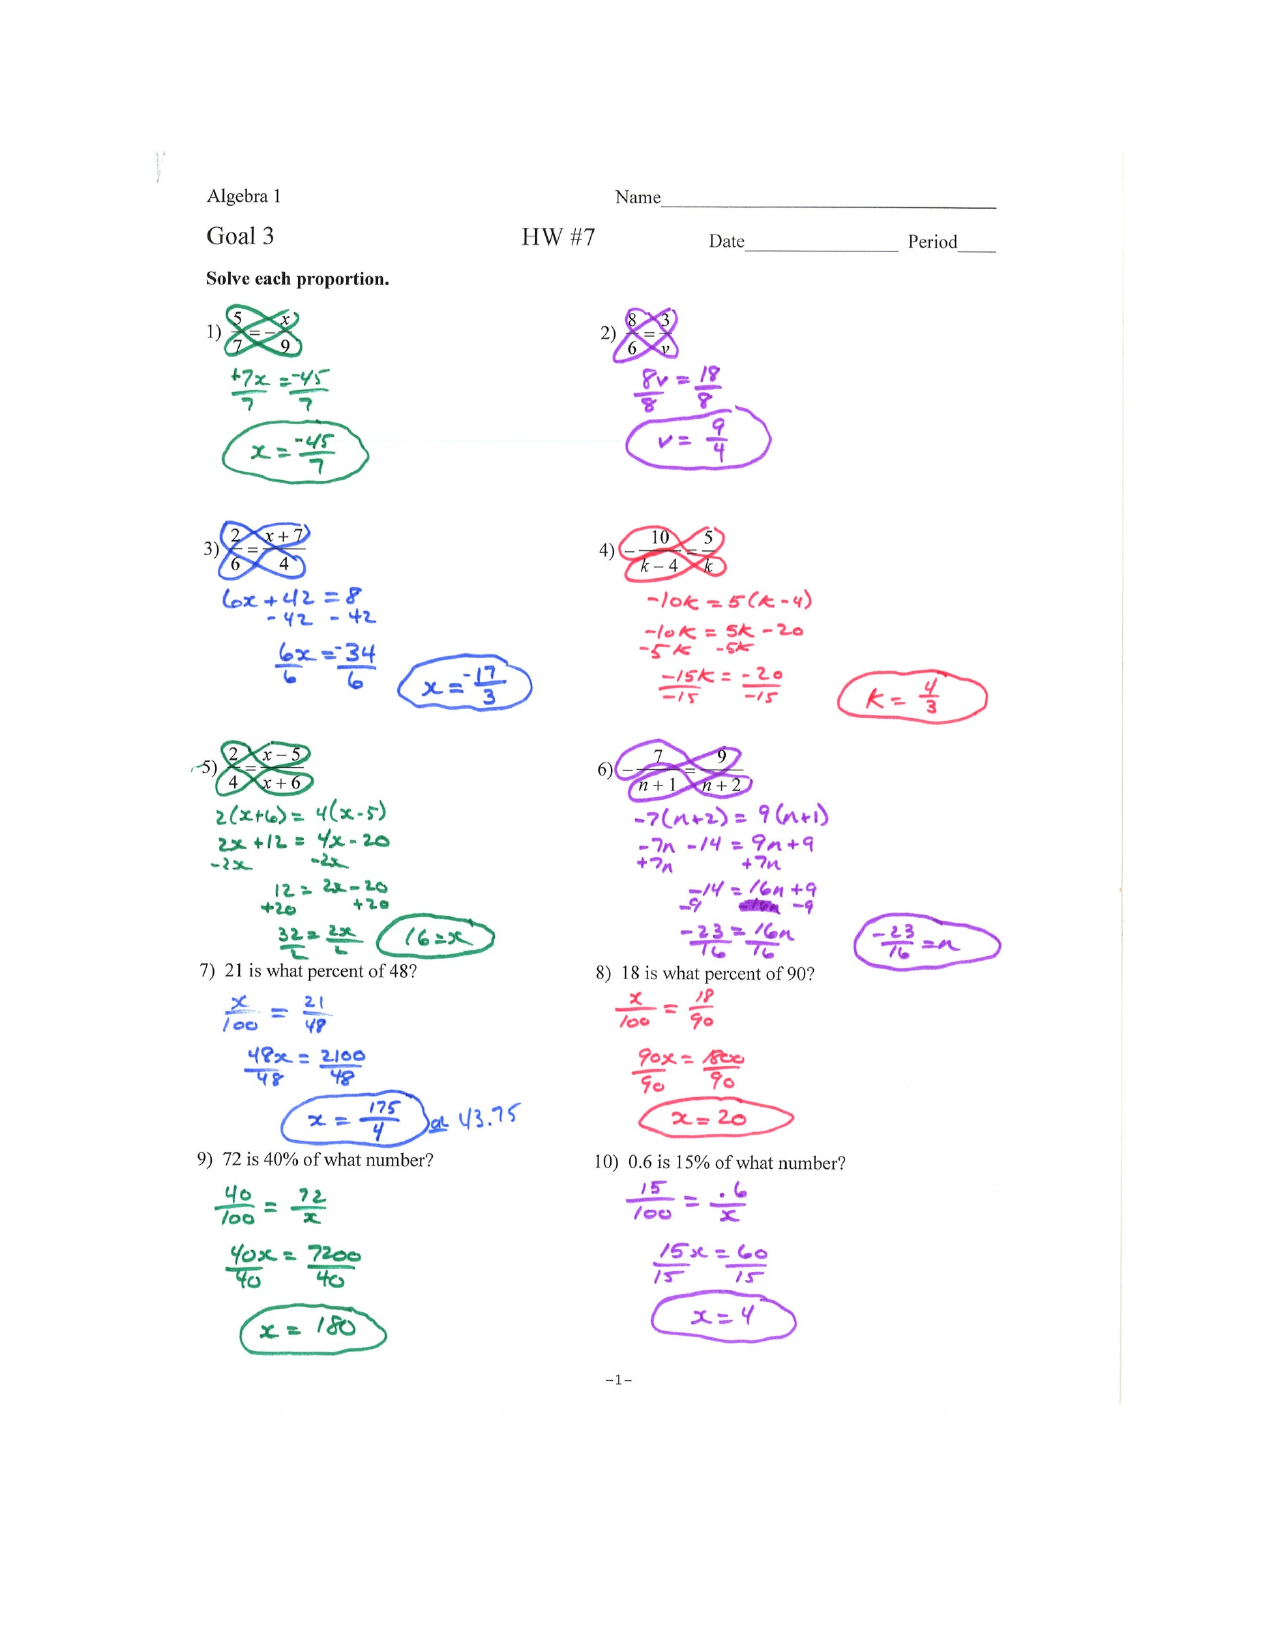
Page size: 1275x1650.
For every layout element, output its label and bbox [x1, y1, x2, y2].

picture [150, 150, 1125, 1412]
